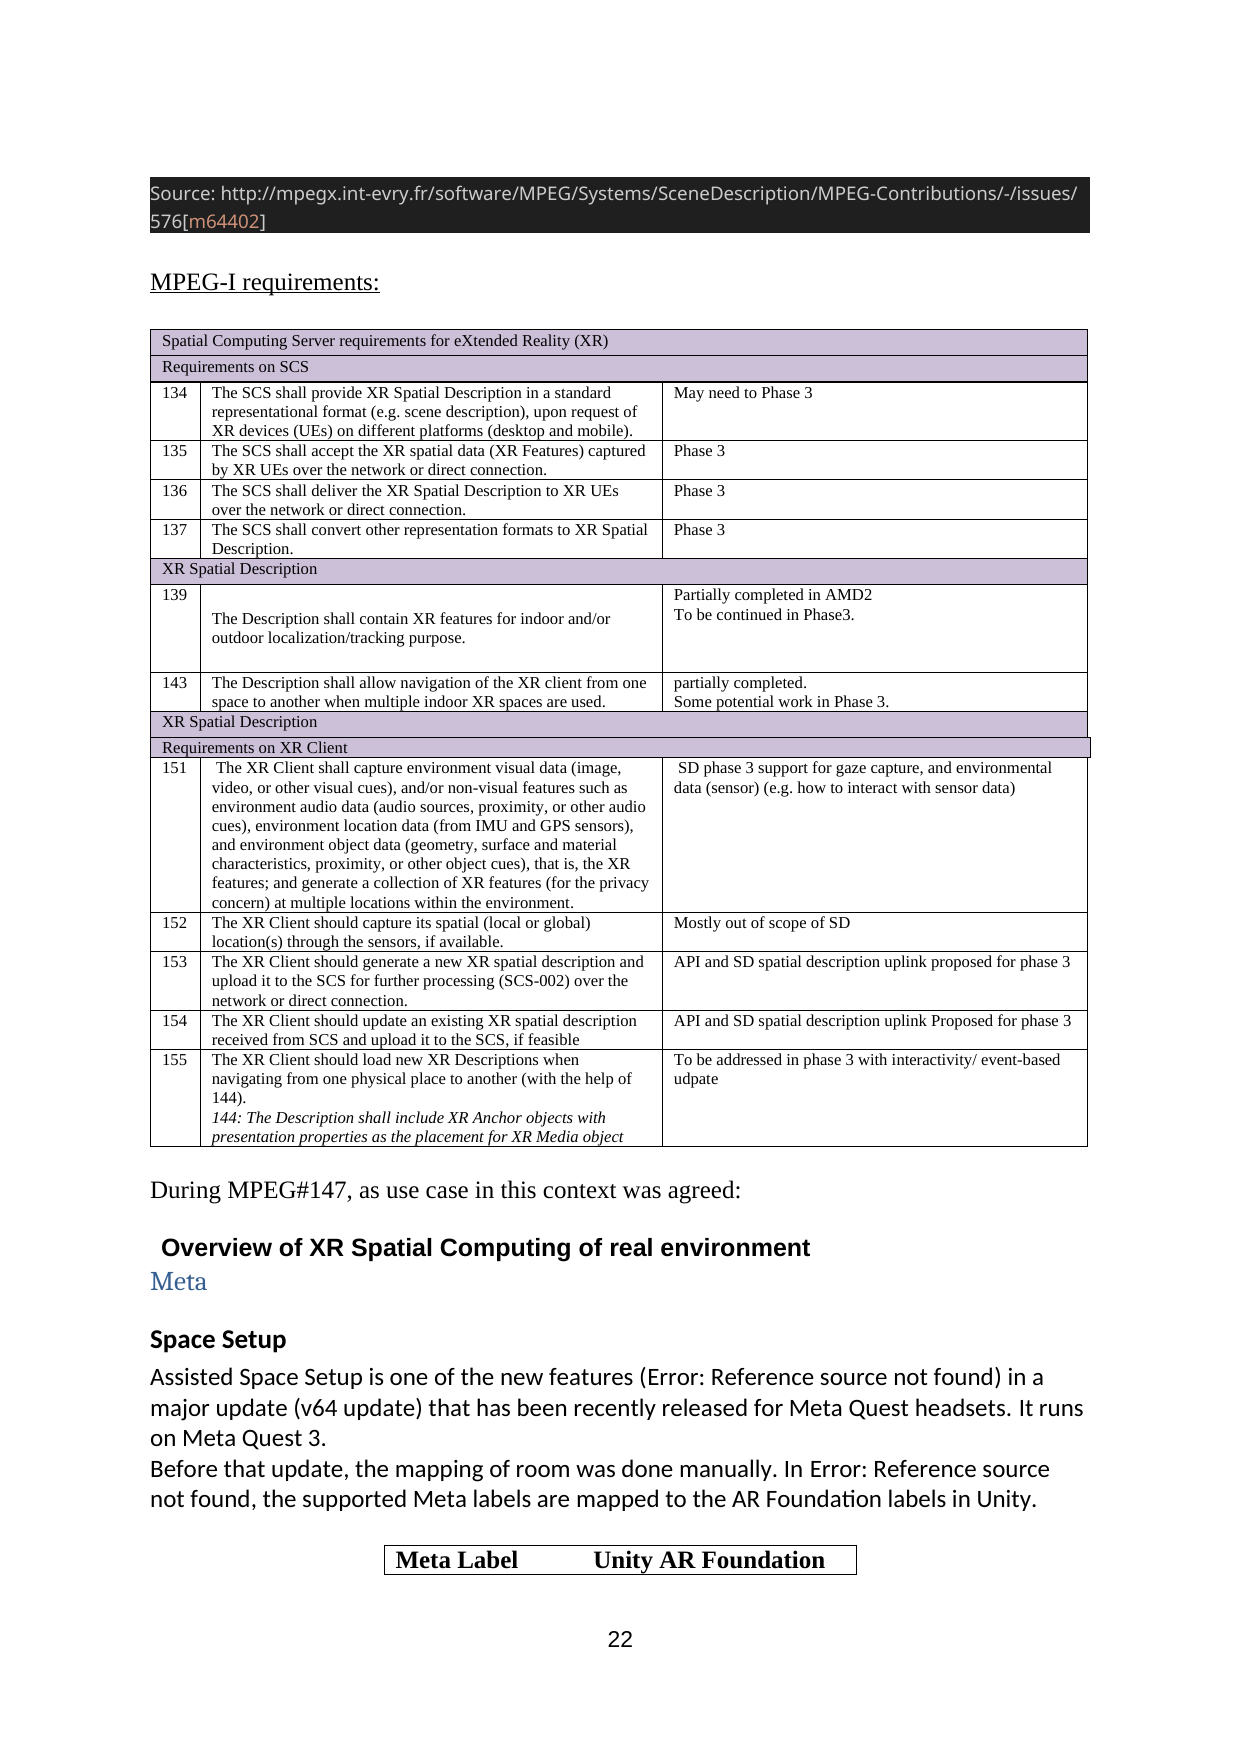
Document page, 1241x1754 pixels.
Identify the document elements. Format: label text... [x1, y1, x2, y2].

table_cell 143 [151, 673, 200, 711]
table_cell May need to Phase 3 [663, 383, 1087, 440]
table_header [385, 1546, 856, 1574]
table_cell The XR Client should generate a new XR spatial description and upload it to the SCS for further processing (SCS-002) over the network or direct connection. [201, 952, 662, 1009]
table_cell The Description shall allow navigation of the XR client from one space to another when multiple indoor XR spaces are used. [201, 673, 662, 711]
table_cell API and SD spatial description uplink Proposed for phase 3 [663, 1011, 1087, 1049]
table_cell The XR Client shall capture environment visual data (image, video, or other visual cues), and/or non-visual features such as environment audio data (audio sources, proximity, or other audio cues), environment location data (from IMU and GPS sensors), and environment object data (geometry, surface and material characteristics, proximity, or other object cues), that is, the XR features; and generate a collection of XR features (for the privacy concern) at multiple locations within the environment. [201, 758, 662, 912]
table_cell Requirements on XR Client [151, 738, 1090, 757]
table_cell 139 [151, 585, 200, 672]
subtitle Space Setup [150, 1322, 1090, 1355]
table_cell 137 [151, 520, 200, 558]
table_cell To be addressed in phase 3 with interactivity/ event-based udpate [663, 1050, 1087, 1146]
table_cell 136 [151, 480, 200, 519]
table_cell Phase 3 [663, 480, 1087, 519]
table_cell The XR Client should update an existing XR spatial description received from SCS and upload it to the SCS, if feasible [201, 1011, 662, 1049]
table_cell The Description shall contain XR features for indoor and/or outdoor localization/tracking purpose. [201, 585, 662, 672]
table_cell 135 [151, 441, 200, 479]
table_cell 155 [151, 1050, 200, 1146]
table_cell The SCS shall convert other representation formats to XR Spatial Description. [201, 520, 662, 558]
table_cell 153 [151, 952, 200, 1009]
table_cell SD phase 3 support for gaze capture, and environmental data (sensor) (e.g. how to interact with sensor data) [663, 758, 1087, 912]
table_cell Partially completed in AMD2 To be continued in Phase3. [663, 585, 1087, 672]
table_cell The SCS shall provide XR Spatial Description in a standard representational format (e.g. scene description), upon request of XR devices (UEs) on different platforms (desktop and mobile). [201, 383, 662, 440]
table_cell Phase 3 [663, 441, 1087, 479]
table_cell The SCS shall deliver the XR Spatial Description to XR UEs over the network or direct connection. [201, 480, 662, 519]
table_cell The SCS shall accept the XR spatial data (XR Features) captured by XR UEs over the network or direct connection. [201, 441, 662, 479]
table_cell partially completed. Some potential work in Phase 3. [663, 673, 1087, 711]
table_cell 134 [151, 383, 200, 440]
subtitle Meta [150, 1266, 1090, 1297]
table_cell Requirements on SCS [151, 356, 1087, 381]
subtitle Overview of XR Spatial Computing of real environment [161, 1233, 1090, 1262]
table_cell 154 [151, 1011, 200, 1049]
table_cell Mostly out of scope of SD [663, 913, 1087, 951]
table_cell 151 [151, 758, 200, 912]
text Source: http://mpegx.int-evry.fr/software/MPEG/Systems/SceneDescription/MPEG-Contributions/-/issues/576[m64402] [150, 177, 1090, 233]
table_header Spatial Computing Server requirements for eXtended Reality (XR) [151, 330, 1087, 355]
table_cell Phase 3 [663, 520, 1087, 558]
table_cell The XR Client should load new XR Descriptions when navigating from one physical place to another (with the help of 144). 144: The Description shall include XR Anchor objects with presentation properties as the placement for XR Media object [201, 1050, 662, 1146]
table_cell XR Spatial Description [151, 559, 1087, 584]
table_cell API and SD spatial description uplink proposed for phase 3 [663, 952, 1087, 1009]
table_cell 152 [151, 913, 200, 951]
text During MPEG#147, as use case in this context was agreed: [150, 1176, 1090, 1204]
table_cell XR Spatial Description [151, 712, 1087, 737]
table_cell The XR Client should capture its spatial (local or global) location(s) through the sensors, if available. [201, 913, 662, 951]
text MPEG-I requirements: [150, 267, 1090, 296]
